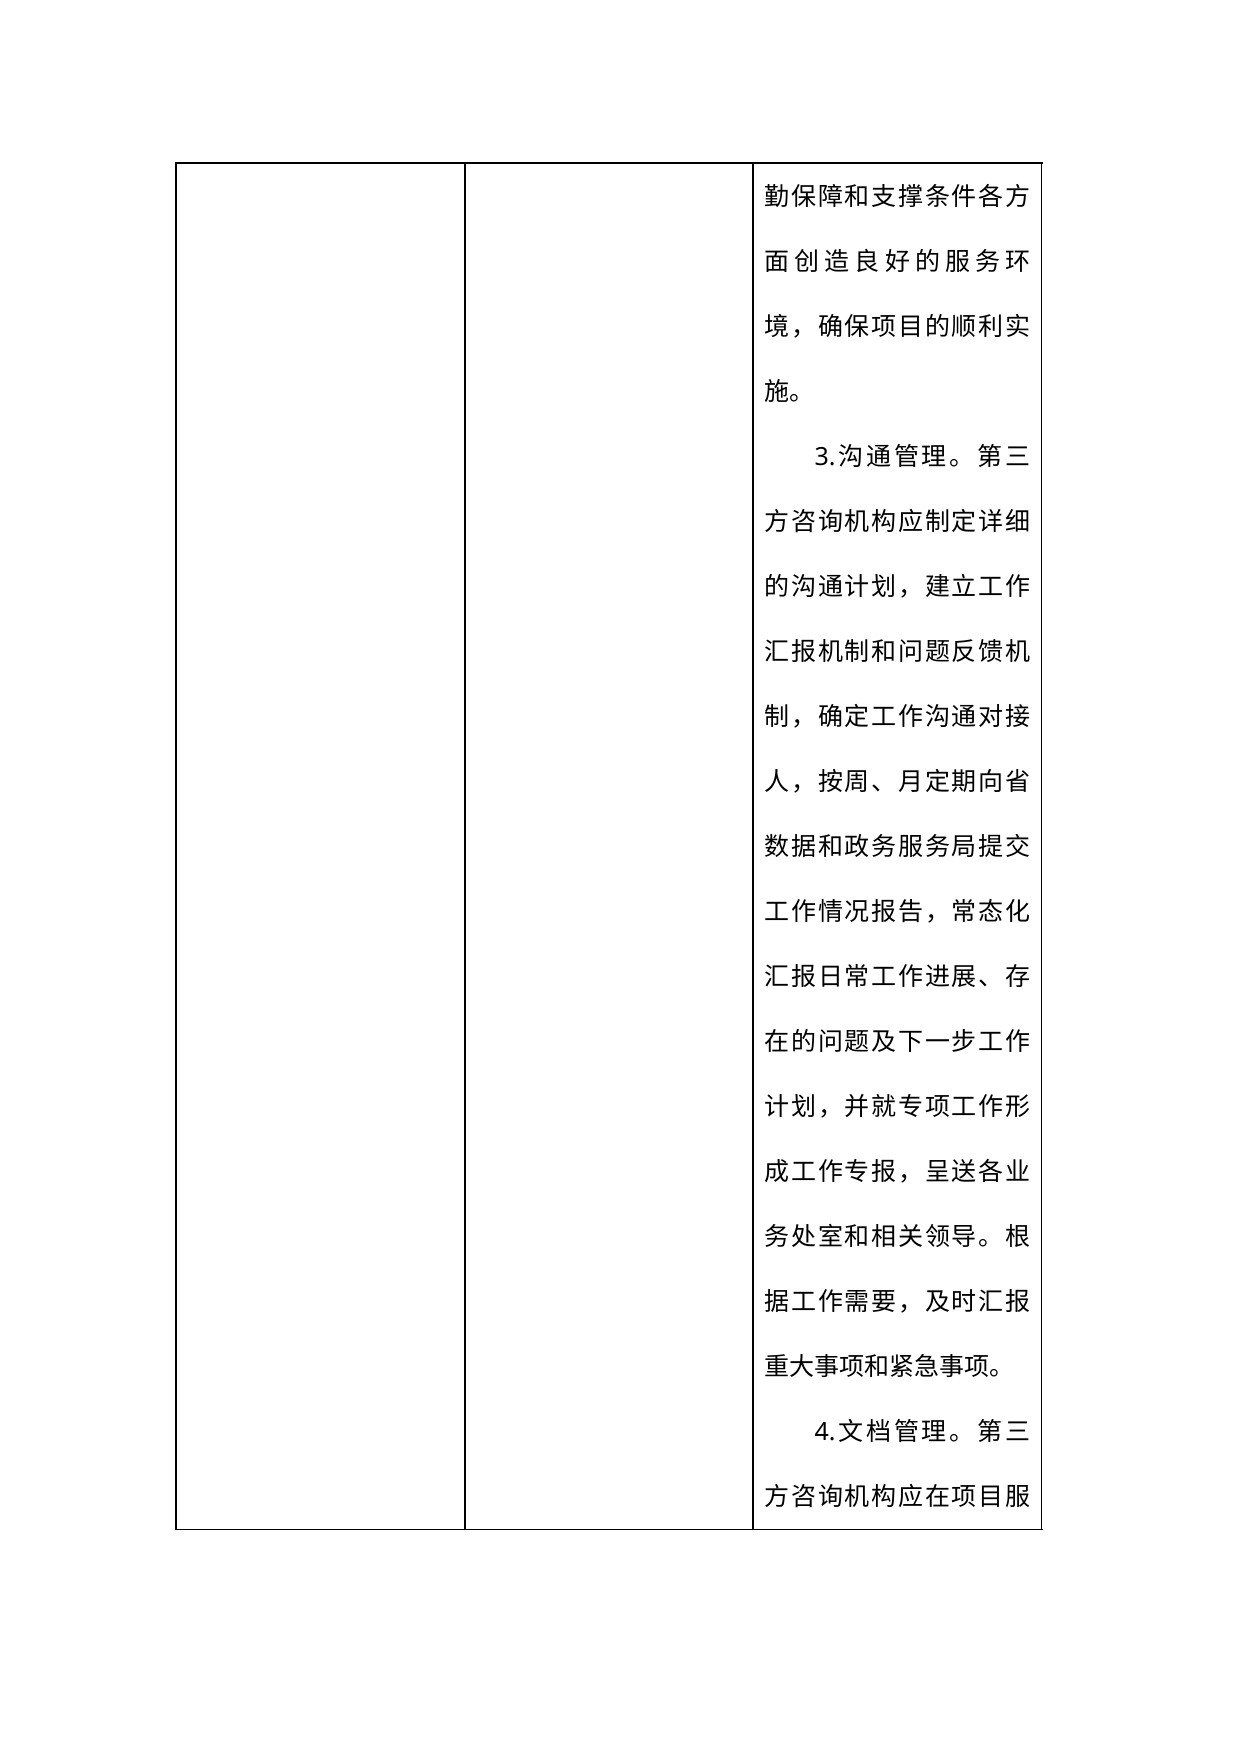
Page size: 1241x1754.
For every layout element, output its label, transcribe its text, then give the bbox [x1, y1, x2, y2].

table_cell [754, 164, 1041, 1528]
table_cell ★ [466, 164, 752, 1528]
table_cell 1 [177, 164, 464, 1528]
